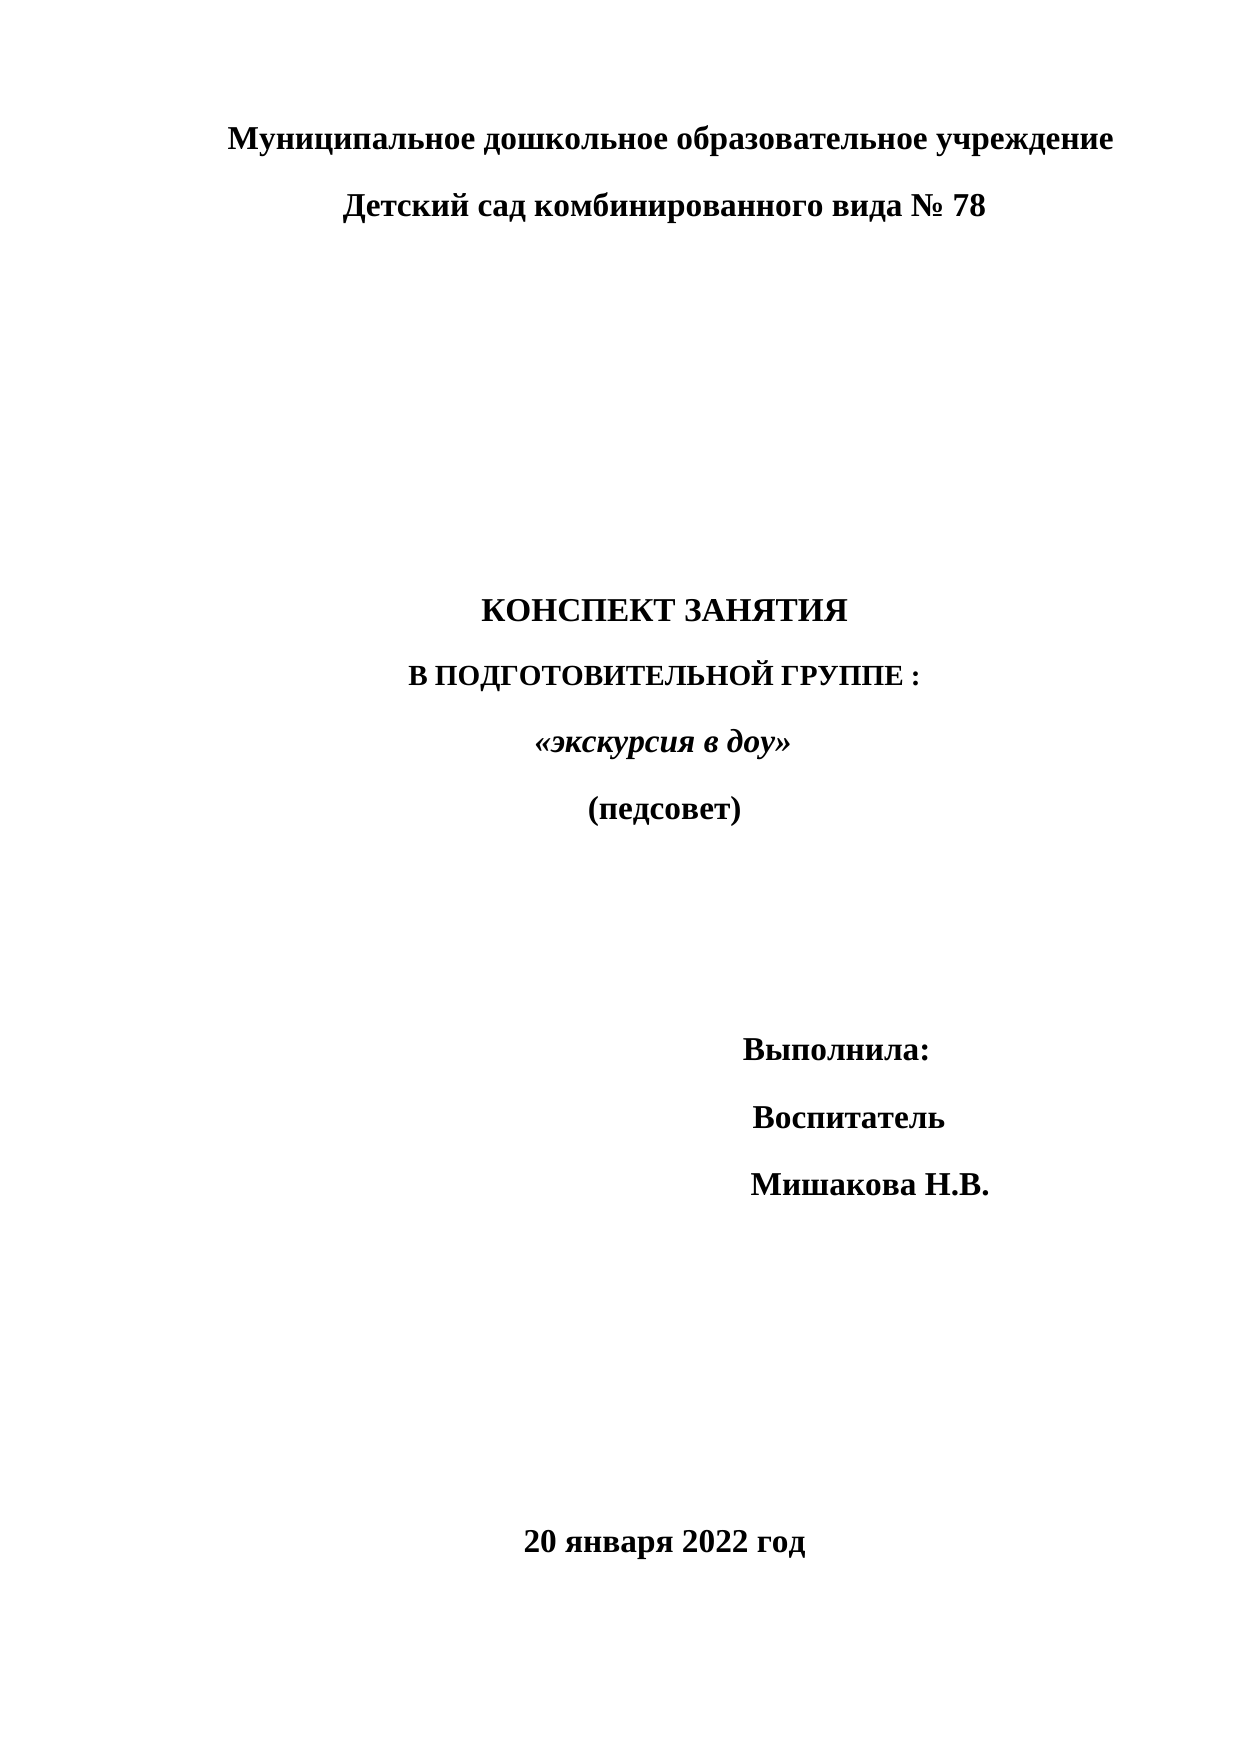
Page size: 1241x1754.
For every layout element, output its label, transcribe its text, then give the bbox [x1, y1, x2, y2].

text Детский сад комбинированного вида № 78 [177, 186, 1152, 224]
text Выполнила: [177, 1029, 930, 1068]
text Воспитатель [177, 1097, 945, 1135]
text В ПОДГОТОВИТЕЛЬНОЙ ГРУППЕ : [177, 658, 1152, 692]
text (педсовет) [177, 788, 1152, 827]
text «экскурсия в доу» [177, 721, 1152, 759]
text Мишакова Н.В. [177, 1164, 989, 1203]
text КОНСПЕКТ ЗАНЯТИЯ [177, 591, 1152, 629]
text 20 января 2022 год [177, 1522, 1152, 1560]
text Муниципальное дошкольное образовательное учреждение [177, 118, 1152, 156]
